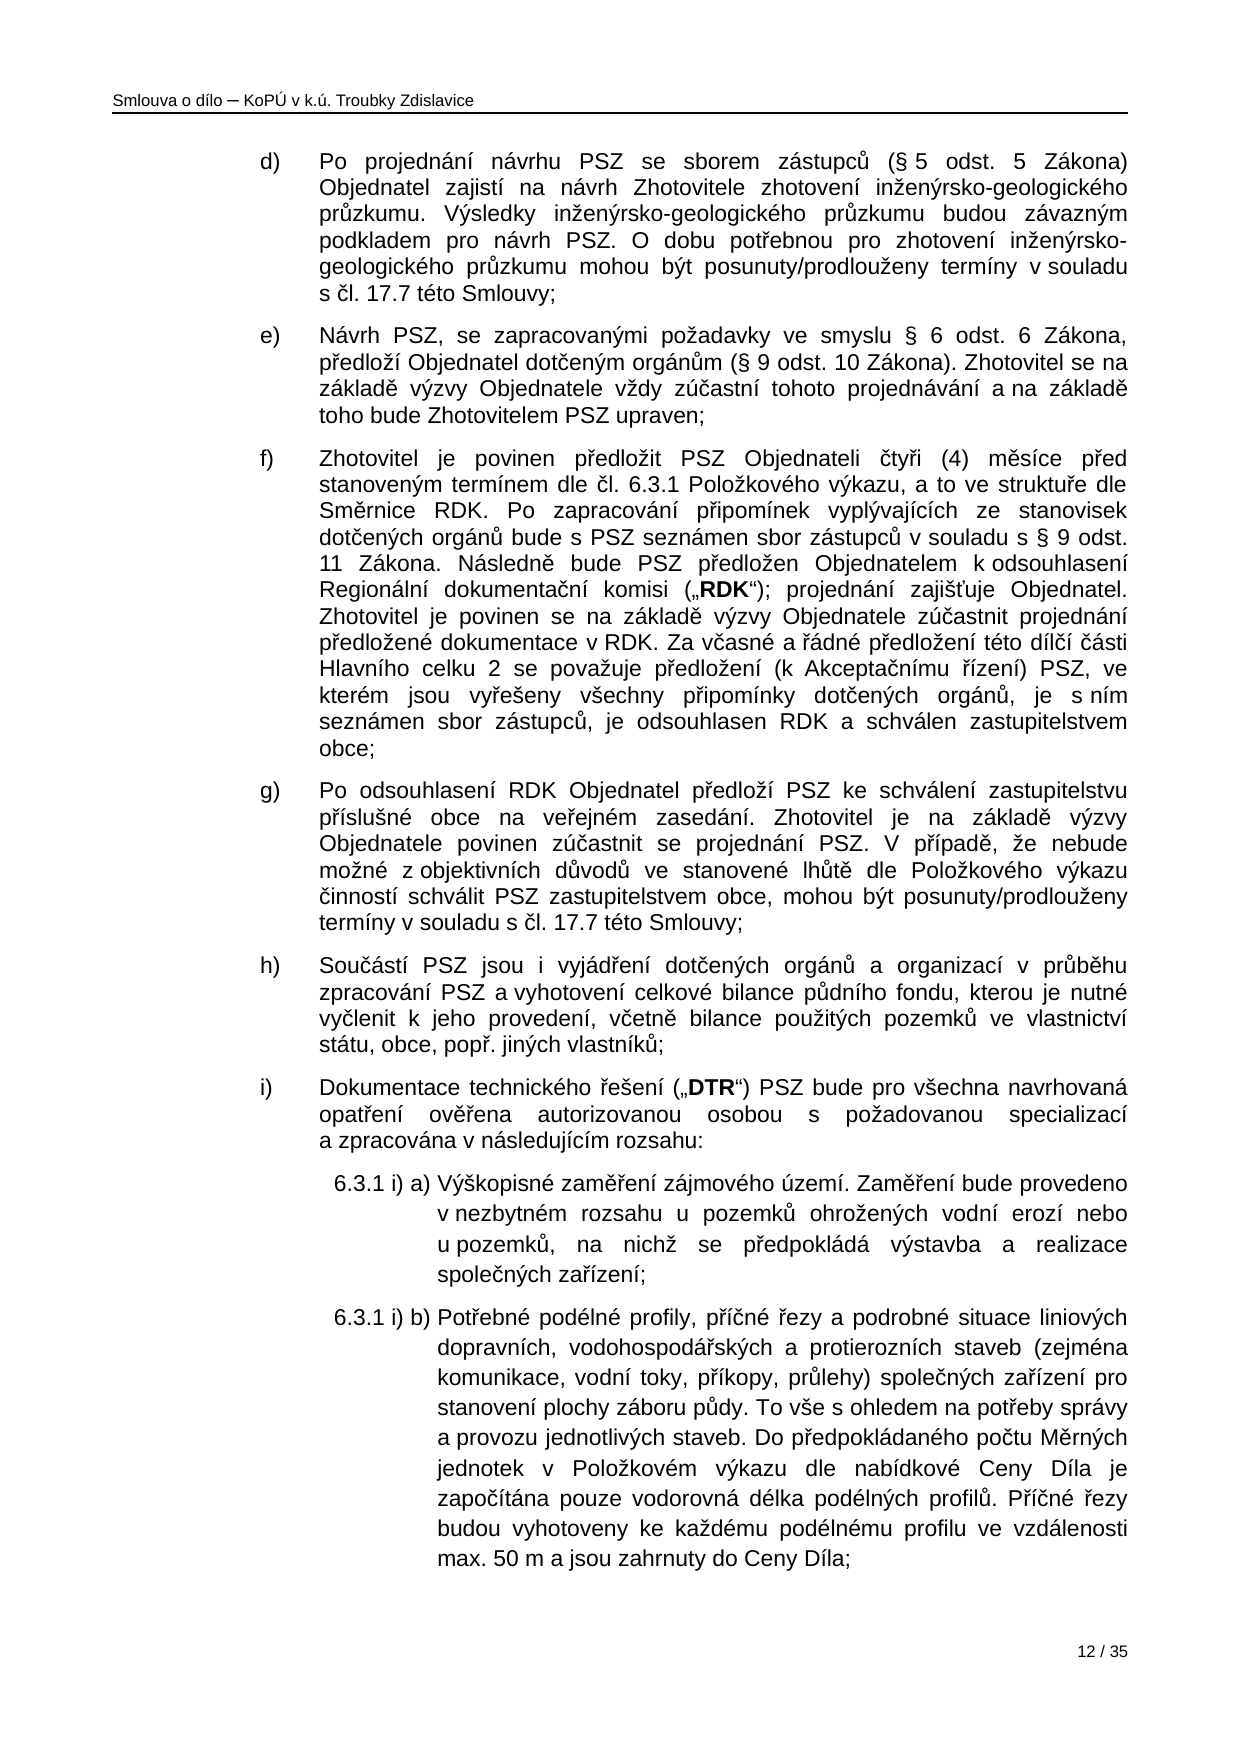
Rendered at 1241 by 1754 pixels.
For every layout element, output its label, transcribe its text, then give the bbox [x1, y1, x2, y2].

list Potřebné podélné profily, příčné řezy a podrobné situace liniových dopravních, vodohospodářských a protierozních staveb (zejména komunikace, vodní toky, příkopy, průlehy) společných zařízení pro stanovení plochy záboru půdy. To vše s ohledem na potřeby správy a provozu jednotlivých staveb. Do předpokládaného počtu Měrných jednotek v Položkovém výkazu dle nabídkové Ceny Díla je započítána pouze vodorovná délka podélných profilů. Příčné řezy budou vyhotoveny ke každému podélnému profilu ve vzdálenosti max. 50 m a jsou zahrnuty do Ceny Díla; [334, 1303, 1128, 1571]
list Návrh PSZ, se zapracovanými požadavky ve smyslu § 6 odst. 6 Zákona, předloží Objednatel dotčeným orgánům (§ 9 odst. 10 Zákona). Zhotovitel se na základě výzvy Objednatele vždy zúčastní tohoto projednávání a na základě toho bude Zhotovitelem PSZ upraven; [260, 322, 1128, 428]
list Zhotovitel je povinen předložit PSZ Objednateli čtyři (4) měsíce před stanoveným termínem dle čl. 6.3.1 Položkového výkazu, a to ve struktuře dle Směrnice RDK. Po zapracování připomínek vyplývajících ze stanovisek dotčených orgánů bude s PSZ seznámen sbor zástupců v souladu s § 9 odst. 11 Zákona. Následně bude PSZ předložen Objednatelem k odsouhlasení Regionální dokumentační komisi („RDK“); projednání zajišťuje Objednatel. Zhotovitel je povinen se na základě výzvy Objednatele zúčastnit projednání předložené dokumentace v RDK. Za včasné a řádné předložení této dílčí části Hlavního celku 2 se považuje předložení (k Akceptačnímu řízení) PSZ, ve kterém jsou vyřešeny všechny připomínky dotčených orgánů, je s ním seznámen sbor zástupců, je odsouhlasen RDK a schválen zastupitelstvem obce; [260, 444, 1128, 761]
list Součástí PSZ jsou i vyjádření dotčených orgánů a organizací v průběhu zpracování PSZ a vyhotovení celkové bilance půdního fondu, kterou je nutné vyčlenit k jeho provedení, včetně bilance použitých pozemků ve vlastnictví státu, obce, popř. jiných vlastníků; [260, 952, 1128, 1058]
list Dokumentace technického řešení („DTR“) PSZ bude pro všechna navrhovaná opatření ověřena autorizovanou osobou s požadovanou specializací a zpracována v následujícím rozsahu: [260, 1074, 1128, 1153]
list Po projednání návrhu PSZ se sborem zástupců (§ 5 odst. 5 Zákona) Objednatel zajistí na návrh Zhotovitele zhotovení inženýrsko-geologického průzkumu. Výsledky inženýrsko-geologického průzkumu budou závazným podkladem pro návrh PSZ. O dobu potřebnou pro zhotovení inženýrsko-geologického průzkumu mohou být posunuty/prodlouženy termíny v souladu s čl. 17.7 této Smlouvy; [260, 148, 1128, 306]
list Výškopisné zaměření zájmového území. Zaměření bude provedeno v nezbytném rozsahu u pozemků ohrožených vodní erozí nebo u pozemků, na nichž se předpokládá výstavba a realizace společných zařízení; [334, 1170, 1128, 1287]
list Po odsouhlasení RDK Objednatel předloží PSZ ke schválení zastupitelstvu příslušné obce na veřejném zasedání. Zhotovitel je na základě výzvy Objednatele povinen zúčastnit se projednání PSZ. V případě, že nebude možné z objektivních důvodů ve stanovené lhůtě dle Položkového výkazu činností schválit PSZ zastupitelstvem obce, mohou být posunuty/prodlouženy termíny v souladu s čl. 17.7 této Smlouvy; [260, 777, 1128, 936]
